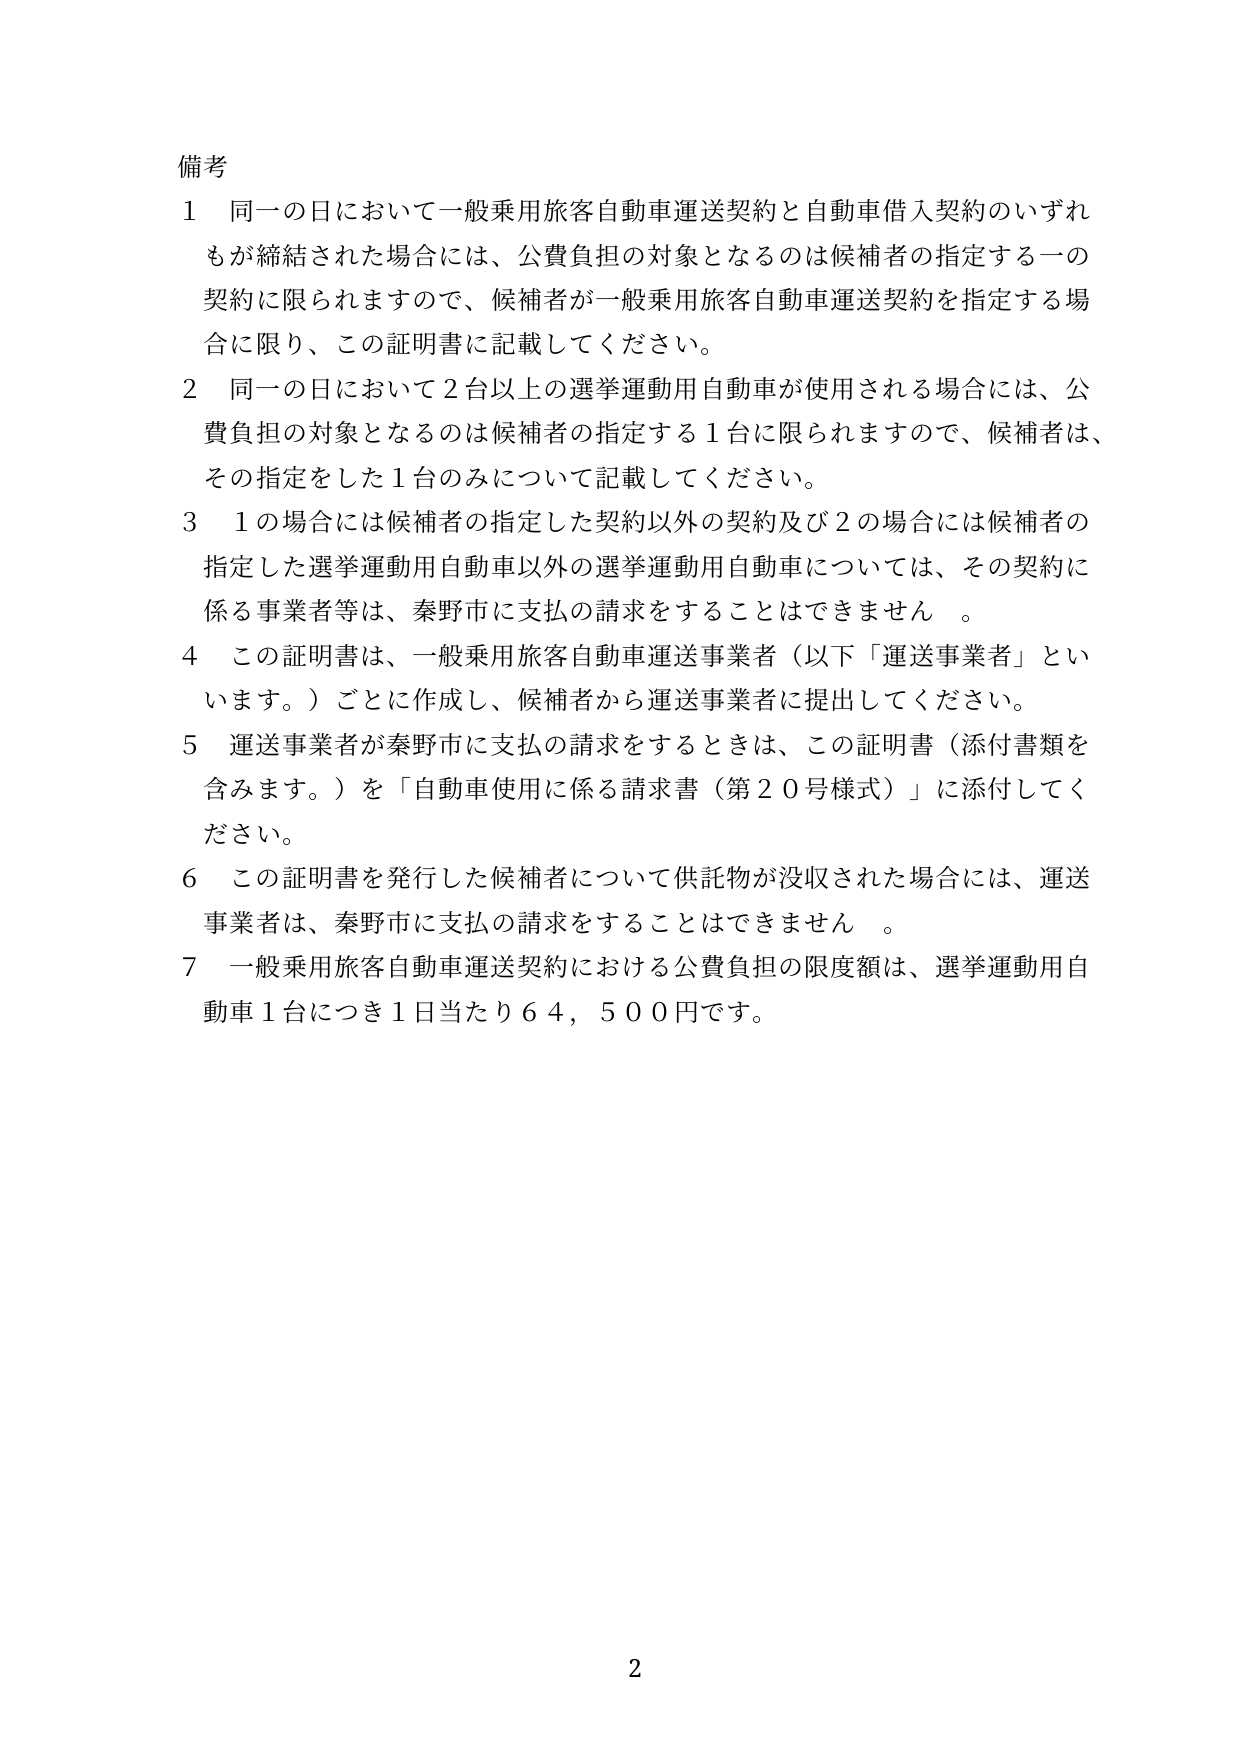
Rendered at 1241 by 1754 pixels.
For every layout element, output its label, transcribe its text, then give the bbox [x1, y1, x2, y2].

text ２ 同一の日において２台以上の選挙運動用自動車が使用される場合には、公費負担の対象となるのは候補者の指定する１台に限られますので、候補者は、その指定をした１台のみについて記載してください。 [177, 365, 1092, 499]
text ３ １の場合には候補者の指定した契約以外の契約及び２の場合には候補者の指定した選挙運動用自動車以外の選挙運動用自動車については、その契約に係る事業者等は、秦野市に支払の請求をすることはできません。 [177, 499, 1092, 632]
text ６ この証明書を発行した候補者について供託物が没収された場合には、運送事業者は、秦野市に支払の請求をすることはできません。 [177, 855, 1092, 944]
text ７ 一般乗用旅客自動車運送契約における公費負担の限度額は、選挙運動用自動車１台につき１日当たり６４，５００円です。 [177, 944, 1092, 1033]
text ５ 運送事業者が秦野市に支払の請求をするときは、この証明書（添付書類を含みます。）を「自動車使用に係る請求書（第２０号様式）」に添付してください。 [177, 721, 1092, 855]
text 備考 [177, 143, 1092, 187]
text ４ この証明書は、一般乗用旅客自動車運送事業者（以下「運送事業者」といいます。）ごとに作成し、候補者から運送事業者に提出してください。 [177, 632, 1092, 721]
text １ 同一の日において一般乗用旅客自動車運送契約と自動車借入契約のいずれもが締結された場合には、公費負担の対象となるのは候補者の指定する一の契約に限られますので、候補者が一般乗用旅客自動車運送契約を指定する場合に限り、この証明書に記載してください。 [177, 187, 1092, 365]
